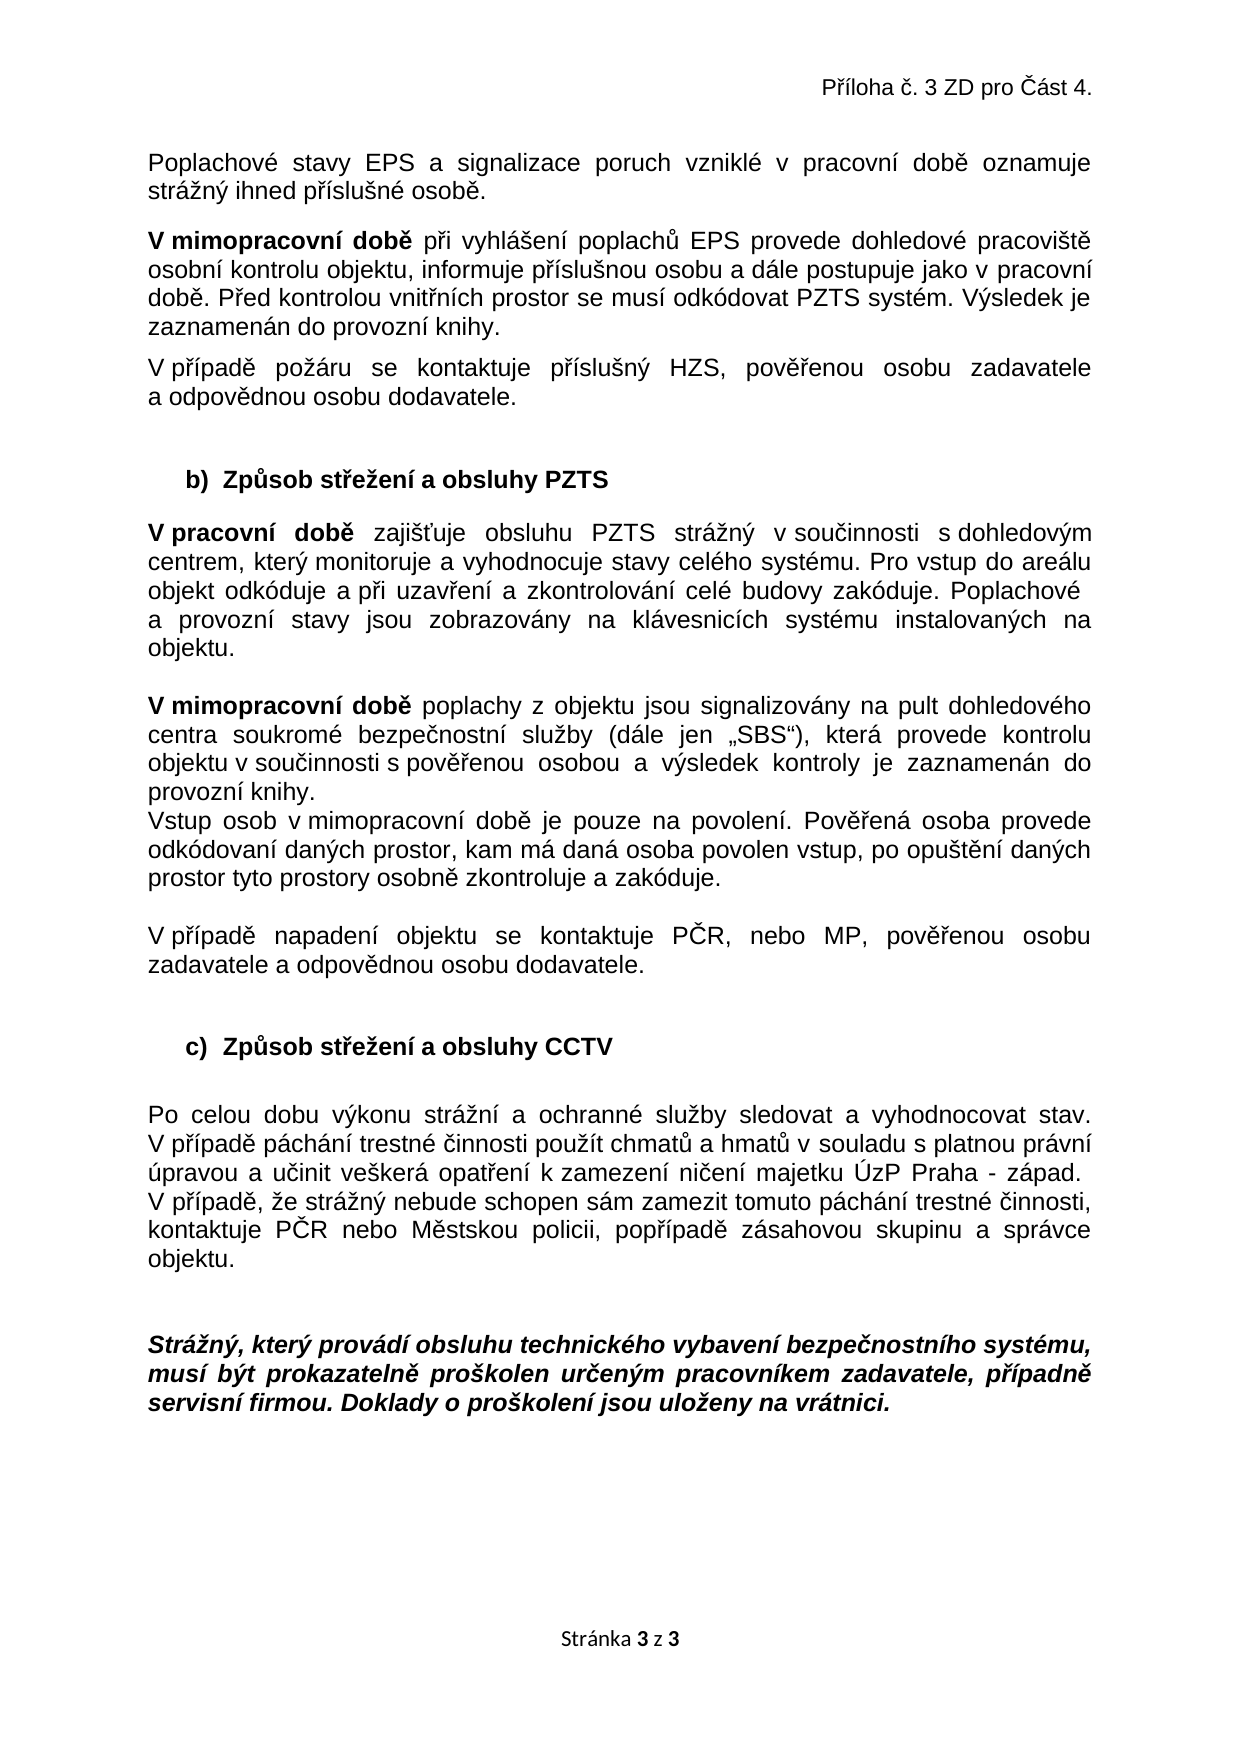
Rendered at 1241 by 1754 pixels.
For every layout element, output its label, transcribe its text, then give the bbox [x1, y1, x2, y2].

list Způsob střežení a obsluhy PZTS [185, 465, 1093, 493]
text Po celou dobu výkonu strážní a ochranné služby sledovat a vyhodnocovat stav. V případě páchání trestné činnosti použít chmatů a hmatů v souladu s platnou právní úpravou a učinit veškerá opatření k zamezení ničení majetku ÚzP Praha - západ. V případě, že strážný nebude schopen sám zamezit tomuto páchání trestné činnosti, kontaktuje PČR nebo Městskou policii, popřípadě zásahovou skupinu a správce objektu. [148, 1100, 1093, 1273]
text Vstup osob v mimopracovní době je pouze na povolení. Pověřená osoba provede odkódovaní daných prostor, kam má daná osoba povolen vstup, po opuštění daných prostor tyto prostory osobně zkontroluje a zakóduje. [148, 806, 1093, 892]
text V pracovní době zajišťuje obsluhu PZTS strážný v součinnosti s dohledovým centrem, který monitoruje a vyhodnocuje stavy celého systému. Pro vstup do areálu objekt odkóduje a při uzavření a zkontrolování celé budovy zakóduje. Poplachové a provozní stavy jsou zobrazovány na klávesnicích systému instalovaných na objektu. [148, 518, 1093, 662]
list Způsob střežení a obsluhy CCTV [185, 1032, 1093, 1061]
text V mimopracovní době při vyhlášení poplachů EPS provede dohledové pracoviště osobní kontrolu objektu, informuje příslušnou osobu a dále postupuje jako v pracovní době. Před kontrolou vnitřních prostor se musí odkódovat PZTS systém. Výsledek je zaznamenán do provozní knihy. [148, 226, 1093, 341]
text V mimopracovní době poplachy z objektu jsou signalizovány na pult dohledového centra soukromé bezpečnostní služby (dále jen „SBS“), která provede kontrolu objektu v součinnosti s pověřenou osobou a výsledek kontroly je zaznamenán do provozní knihy. [148, 691, 1093, 806]
text V případě napadení objektu se kontaktuje PČR, nebo MP, pověřenou osobu zadavatele a odpovědnou osobu dodavatele. [148, 921, 1093, 978]
text V případě požáru se kontaktuje příslušný HZS, pověřenou osobu zadavatele a odpovědnou osobu dodavatele. [148, 353, 1093, 411]
text Strážný, který provádí obsluhu technického vybavení bezpečnostního systému, musí být prokazatelně proškolen určeným pracovníkem zadavatele, případně servisní firmou. Doklady o proškolení jsou uloženy na vrátnici. [148, 1330, 1093, 1417]
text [148, 148, 1093, 205]
